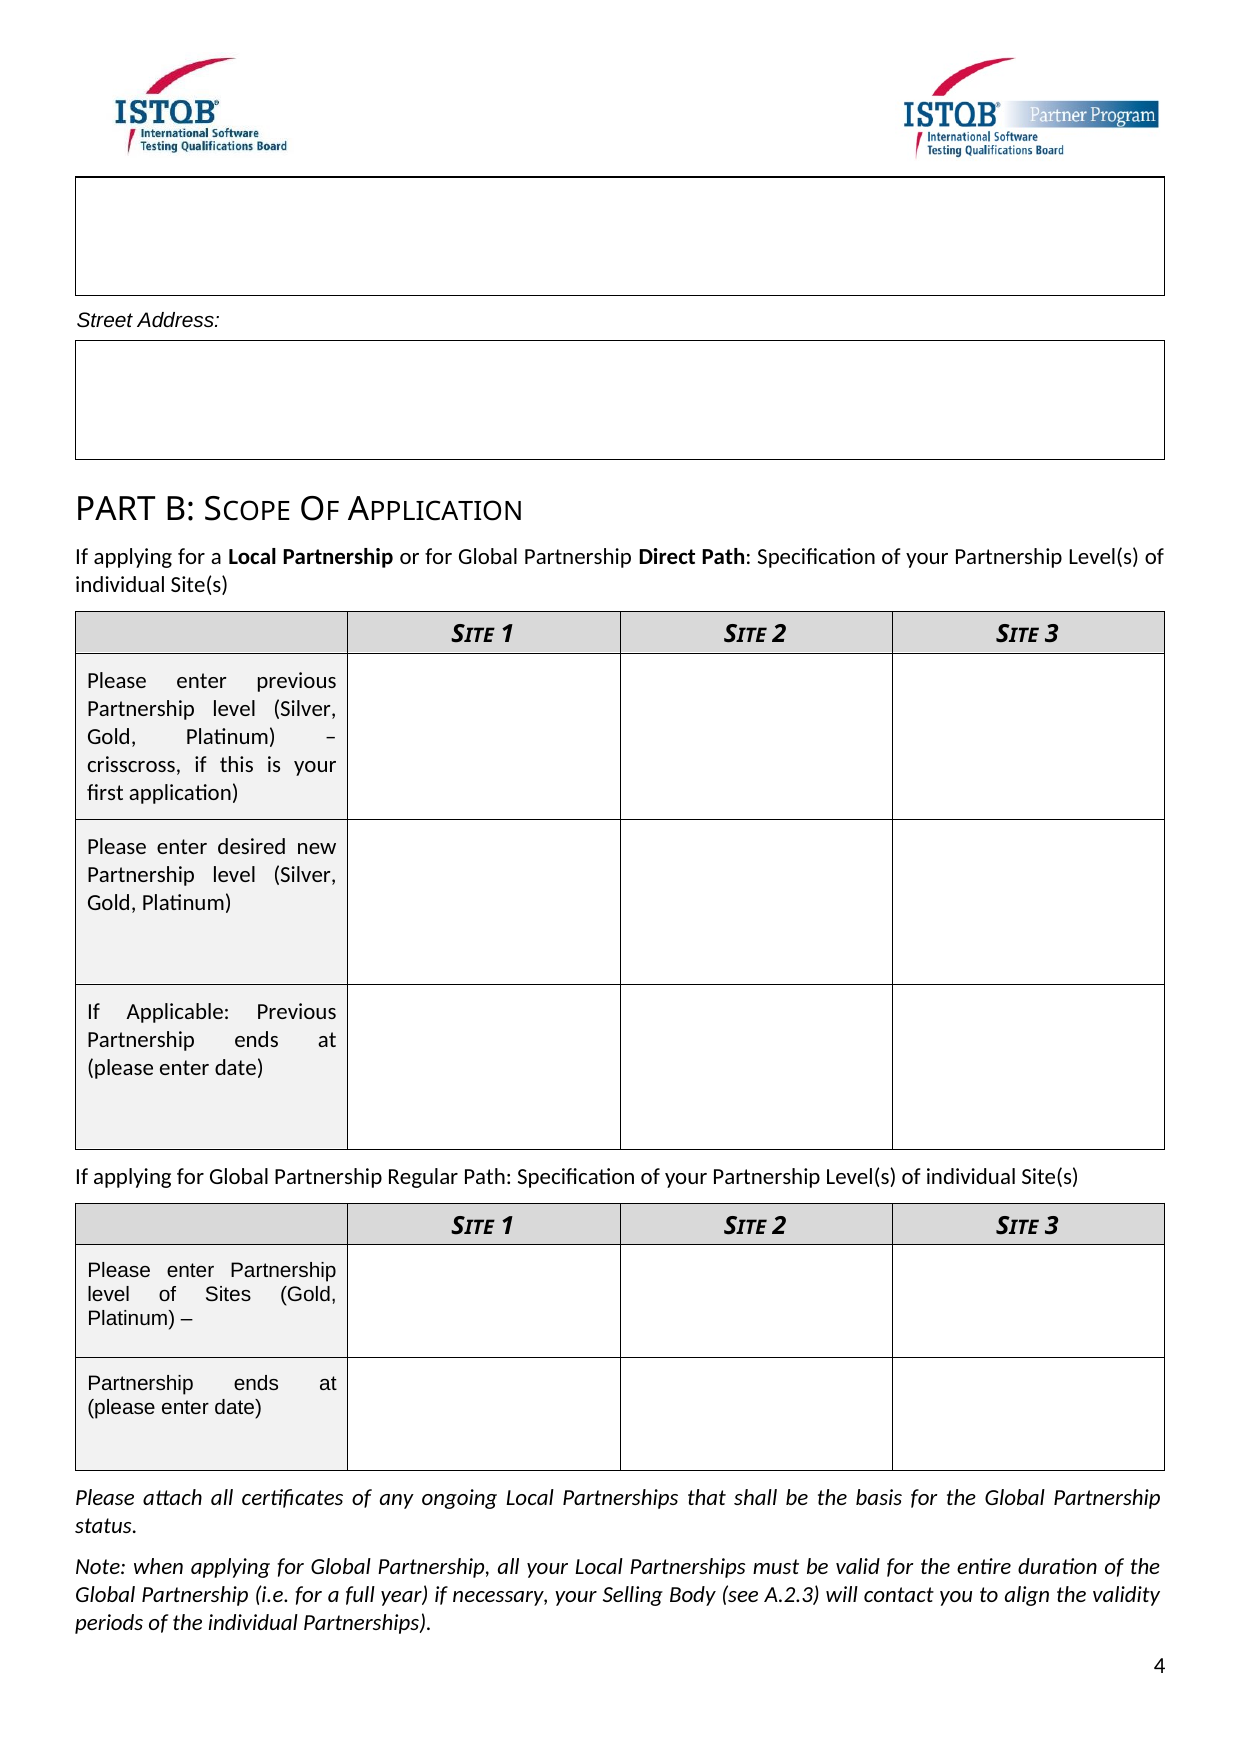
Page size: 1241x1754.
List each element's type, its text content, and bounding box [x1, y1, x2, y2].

picture [100, 52, 301, 158]
table_cell [621, 1245, 892, 1357]
table_cell [893, 985, 1164, 1148]
table_header Site 1 [348, 1204, 620, 1244]
table_header Site 1 [348, 612, 620, 652]
subtitle PART B: Scope Of Application [75, 484, 1165, 530]
table_cell [348, 820, 620, 983]
text Street Address: [76, 308, 1165, 332]
table_header Site 2 [621, 612, 892, 652]
table_cell [621, 654, 892, 819]
table_cell [348, 985, 620, 1148]
table_cell [893, 820, 1164, 983]
table_header Site 3 [893, 612, 1164, 652]
text If applying for Global Partnership Regular Path: Specification of your Partnership Level(s) of individual Site(s) [75, 1162, 1165, 1190]
table_cell [621, 1358, 892, 1470]
table_cell [621, 985, 892, 1148]
table_cell Please enter previous Partnership level (Silver, Gold, Platinum) –crisscross, if this is your first application) [76, 654, 347, 819]
table_cell [348, 1245, 620, 1357]
table_header Site 2 [621, 1204, 892, 1244]
table_header [76, 178, 1164, 294]
table_cell Please enter Partnership level of Sites (Gold, Platinum) – [76, 1245, 347, 1357]
text If applying for a Local Partnership or for Global Partnership Direct Path: Specification of your Partnership Level(s) of individual Site(s) [75, 542, 1165, 598]
table_header [76, 1204, 347, 1244]
text Note: when applying for Global Partnership, all your Local Partnerships must be valid for the entire duration of the Global Partnership (i.e. for a full year) if necessary, your Selling Body (see A.2.3) will contact you to align the validity periods of the individual Partnerships). [75, 1552, 1165, 1636]
picture [895, 51, 1163, 176]
table_cell [893, 1358, 1164, 1470]
table_cell [348, 1358, 620, 1470]
text Please attach all certificates of any ongoing Local Partnerships that shall be the basis for the Global Partnership status. [75, 1483, 1165, 1539]
table_cell Please enter desired new Partnership level (Silver, Gold, Platinum) [76, 820, 347, 983]
table_cell Partnership ends at (please enter date) [76, 1358, 347, 1470]
table_header [76, 612, 347, 652]
table_cell If Applicable: Previous Partnership ends at (please enter date) [76, 985, 347, 1148]
table_cell [893, 654, 1164, 819]
table_cell [893, 1245, 1164, 1357]
table_header [76, 341, 1164, 458]
table_header Site 3 [893, 1204, 1164, 1244]
table_cell [348, 654, 620, 819]
table_cell [621, 820, 892, 983]
